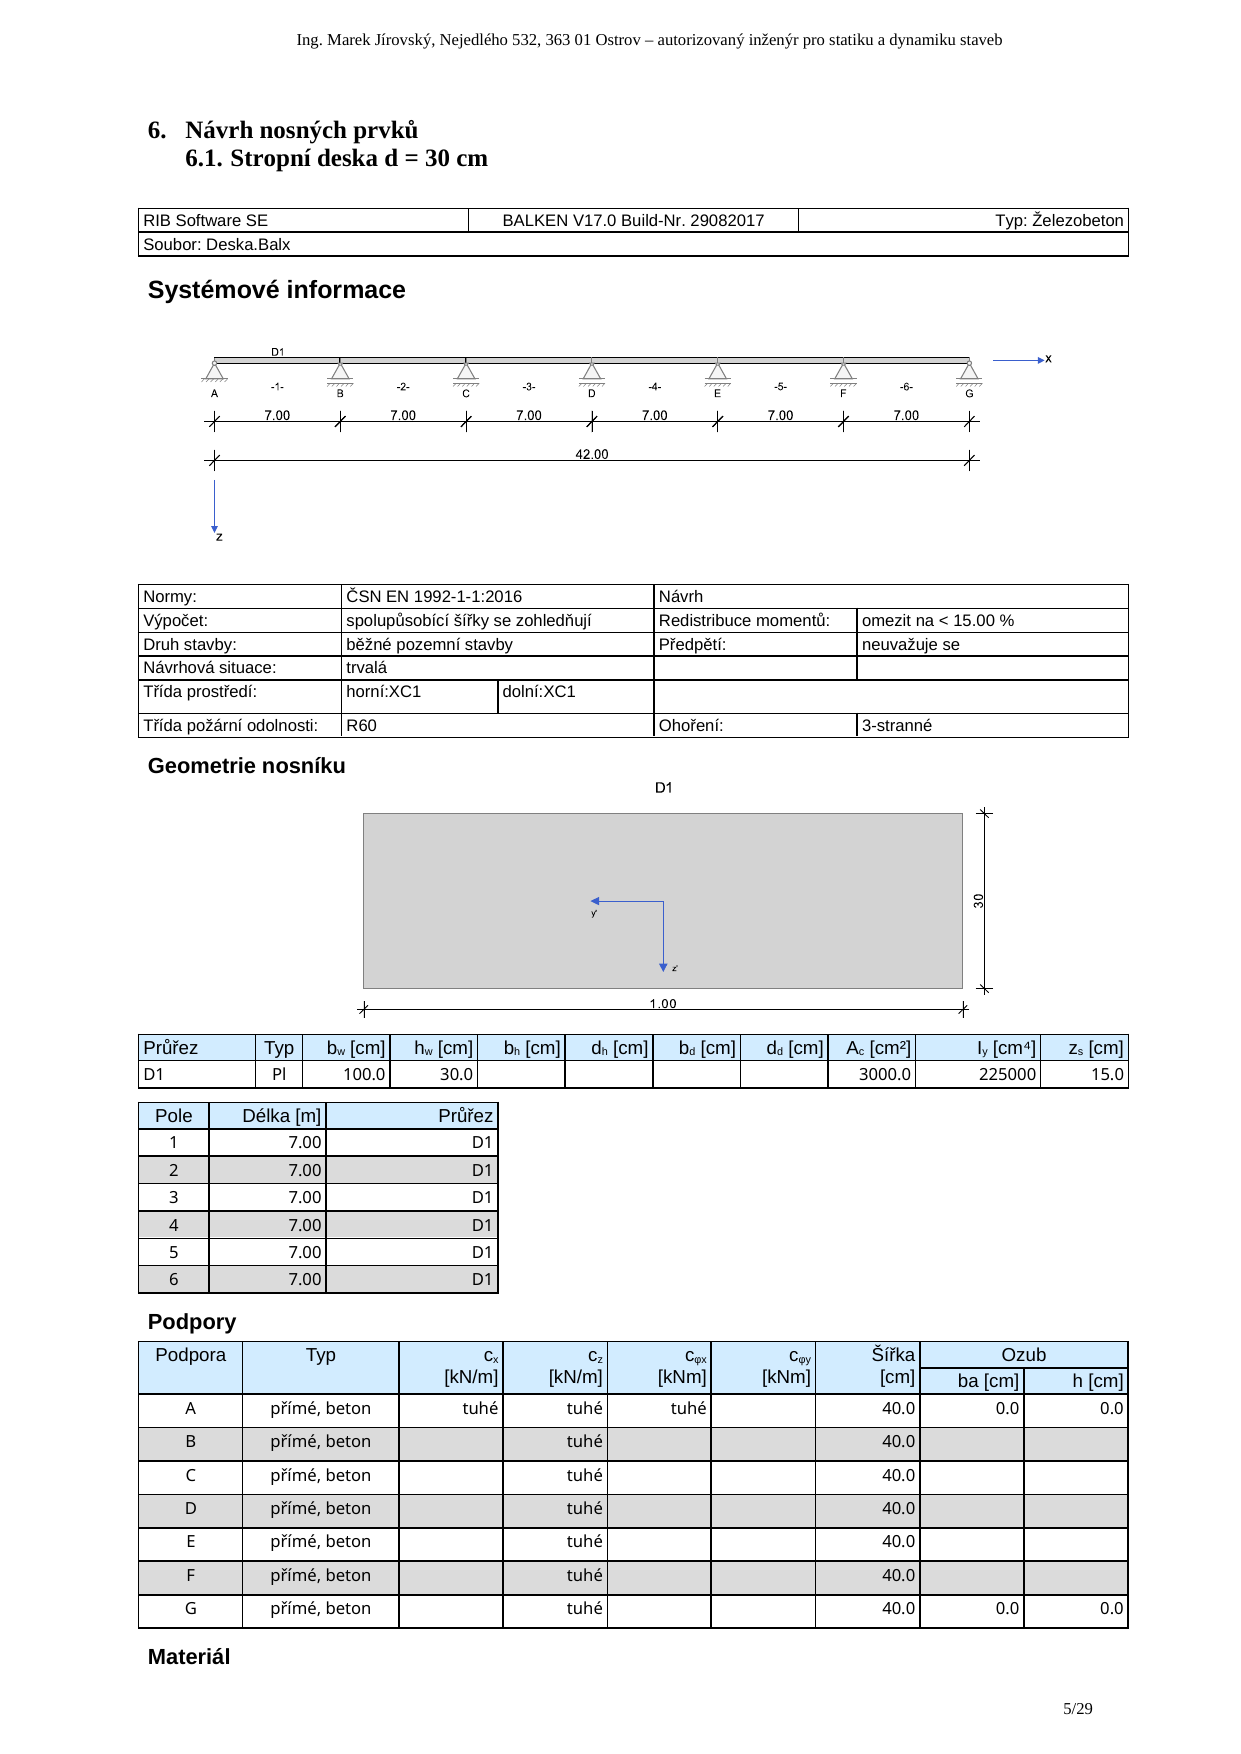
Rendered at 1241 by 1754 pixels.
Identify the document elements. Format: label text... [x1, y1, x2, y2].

table_cell [608, 1495, 710, 1527]
table_cell přímé, beton [243, 1428, 398, 1460]
table_header Délka [m] [210, 1103, 325, 1128]
table_cell přímé, beton [243, 1395, 398, 1427]
table_cell přímé, beton [243, 1529, 398, 1560]
table_cell [400, 1596, 502, 1627]
text Geometrie nosníku [148, 753, 1093, 778]
table_cell 0.0 [1025, 1596, 1127, 1627]
table_cell 15.0 [1041, 1061, 1128, 1087]
table_cell D [139, 1495, 242, 1527]
table_cell D1 [327, 1157, 497, 1183]
table_cell Pl [256, 1061, 302, 1087]
table_cell 40.0 [816, 1529, 919, 1560]
table_cell [608, 1462, 710, 1493]
table_cell tuhé [504, 1562, 607, 1594]
table_cell přímé, beton [243, 1596, 398, 1627]
table_cell Ohoření: [655, 714, 856, 736]
text Systémové informace [148, 275, 1093, 304]
table_cell 1 [139, 1130, 208, 1155]
table_header zs [cm] [1041, 1035, 1128, 1060]
table_header Průřez [139, 1035, 255, 1060]
table_cell [400, 1495, 502, 1527]
table_header Ozub [921, 1342, 1127, 1367]
table_cell [921, 1529, 1023, 1560]
table_cell spolupůsobící šířky se zohledňují [342, 609, 653, 631]
table_cell [712, 1462, 815, 1493]
table_cell 0.0 [921, 1596, 1023, 1627]
table_cell D1 [139, 1061, 255, 1087]
table_cell tuhé [400, 1395, 502, 1427]
table_cell přímé, beton [243, 1462, 398, 1493]
table_cell 0.0 [1025, 1395, 1127, 1427]
table_cell tuhé [504, 1596, 607, 1627]
table_cell [400, 1529, 502, 1560]
table_cell D1 [327, 1130, 497, 1155]
table_cell tuhé [504, 1495, 607, 1527]
table_cell tuhé [504, 1462, 607, 1493]
table_cell [400, 1562, 502, 1594]
table_cell [712, 1495, 815, 1527]
table_cell Předpětí: [655, 633, 856, 655]
table_cell G [139, 1596, 242, 1627]
table_header ČSN EN 1992-1-1:2016 [342, 585, 653, 607]
table_cell 7.00 [210, 1157, 325, 1183]
table_cell [1025, 1562, 1127, 1594]
table_header BALKEN V17.0 Build-Nr. 29082017 [469, 209, 798, 231]
table_header bw [cm] [303, 1035, 389, 1060]
table_header dd [cm] [741, 1035, 827, 1060]
table_cell [712, 1529, 815, 1560]
table_cell 0.0 [921, 1395, 1023, 1427]
table_header bh [cm] [478, 1035, 564, 1060]
table_cell 3 [139, 1184, 208, 1210]
table_cell [655, 657, 856, 679]
table_header Návrh [655, 585, 1128, 607]
table_cell přímé, beton [243, 1495, 398, 1527]
table_cell [712, 1562, 815, 1594]
table_cell [655, 681, 1128, 712]
table_cell 7.00 [210, 1239, 325, 1265]
table_cell Soubor: Deska.Balx [139, 233, 1128, 255]
table_header dh [cm] [566, 1035, 652, 1060]
table_header Ac [cm²] [829, 1035, 915, 1060]
table_cell 40.0 [816, 1428, 919, 1460]
table_header cφy [kNm] [712, 1342, 815, 1393]
table_cell 5 [139, 1239, 208, 1265]
table_cell Třída požární odolnosti: [139, 714, 341, 736]
table_cell běžné pozemní stavby [342, 633, 653, 655]
table_cell přímé, beton [243, 1562, 398, 1594]
table_cell 7.00 [210, 1266, 325, 1292]
table_cell [921, 1428, 1023, 1460]
table_cell [608, 1529, 710, 1560]
table_header Iy [cm⁴] [916, 1035, 1040, 1060]
table_cell neuvažuje se [858, 633, 1128, 655]
subtitle Stropní deska d = 30 cm [185, 143, 1093, 172]
table_cell [921, 1562, 1023, 1594]
table_cell [478, 1061, 564, 1087]
table_cell [654, 1061, 740, 1087]
table_cell 100.0 [303, 1061, 389, 1087]
table_cell D1 [327, 1239, 497, 1265]
table_cell 225000 [916, 1061, 1040, 1087]
table_cell Třída prostředí: [139, 681, 341, 712]
table_cell [712, 1428, 815, 1460]
table_cell D1 [327, 1184, 497, 1210]
table_cell 2 [139, 1157, 208, 1183]
table_cell D1 [327, 1212, 497, 1237]
table_cell tuhé [608, 1395, 710, 1427]
table_cell [1025, 1462, 1127, 1493]
table_cell F [139, 1562, 242, 1594]
table_cell 3000.0 [829, 1061, 915, 1087]
table_cell 7.00 [210, 1184, 325, 1210]
table_cell 40.0 [816, 1562, 919, 1594]
table_cell 40.0 [816, 1462, 919, 1493]
table_header Šířka [cm] [816, 1342, 919, 1393]
table_header cx [kN/m] [400, 1342, 502, 1393]
table_cell h [cm] [1025, 1369, 1127, 1393]
table_header Typ: Železobeton [799, 209, 1128, 231]
table_cell [921, 1462, 1023, 1493]
table_header Normy: [139, 585, 341, 607]
text Materiál [148, 1644, 1093, 1669]
subtitle Návrh nosných prvků [148, 115, 1093, 143]
table_cell [858, 657, 1128, 679]
table_cell R60 [342, 714, 653, 736]
table_cell [921, 1495, 1023, 1527]
table_cell E [139, 1529, 242, 1560]
table_cell [712, 1395, 815, 1427]
table_cell 40.0 [816, 1596, 919, 1627]
table_header Průřez [327, 1103, 497, 1128]
table_header Pole [139, 1103, 208, 1128]
table_cell 7.00 [210, 1212, 325, 1237]
table_cell [1025, 1529, 1127, 1560]
table_cell Druh stavby: [139, 633, 341, 655]
table_cell B [139, 1428, 242, 1460]
table_cell [608, 1596, 710, 1627]
table_header cz [kN/m] [504, 1342, 607, 1393]
table_cell 40.0 [816, 1395, 919, 1427]
table_cell Redistribuce momentů: [655, 609, 856, 631]
table_cell [1025, 1495, 1127, 1527]
table_header RIB Software SE [139, 209, 468, 231]
table_cell ba [cm] [921, 1369, 1023, 1393]
text Podpory [148, 1309, 1093, 1334]
table_cell [741, 1061, 827, 1087]
table_cell [608, 1428, 710, 1460]
table_cell tuhé [504, 1395, 607, 1427]
table_cell 40.0 [816, 1495, 919, 1527]
table_cell [1025, 1428, 1127, 1460]
table_cell 6 [139, 1266, 208, 1292]
table_header Typ [243, 1342, 398, 1393]
table_cell tuhé [504, 1428, 607, 1460]
table_cell horní:XC1 [342, 681, 497, 712]
table_cell 30.0 [391, 1061, 477, 1087]
table_cell [608, 1562, 710, 1594]
table_cell A [139, 1395, 242, 1427]
table_cell [400, 1462, 502, 1493]
table_cell 4 [139, 1212, 208, 1237]
table_header cφx [kNm] [608, 1342, 710, 1393]
table_cell C [139, 1462, 242, 1493]
table_header hw [cm] [391, 1035, 477, 1060]
table_cell omezit na < 15.00 % [858, 609, 1128, 631]
table_header bd [cm] [654, 1035, 740, 1060]
table_cell [400, 1428, 502, 1460]
table_cell 7.00 [210, 1130, 325, 1155]
table_header Typ [256, 1035, 302, 1060]
table_cell [712, 1596, 815, 1627]
table_header Podpora [139, 1342, 242, 1393]
table_cell [566, 1061, 652, 1087]
table_cell 3-stranné [858, 714, 1128, 736]
table_cell dolní:XC1 [499, 681, 653, 712]
table_cell D1 [327, 1266, 497, 1292]
table_cell Návrhová situace: [139, 657, 341, 679]
table_cell Výpočet: [139, 609, 341, 631]
table_cell trvalá [342, 657, 653, 679]
table_cell tuhé [504, 1529, 607, 1560]
